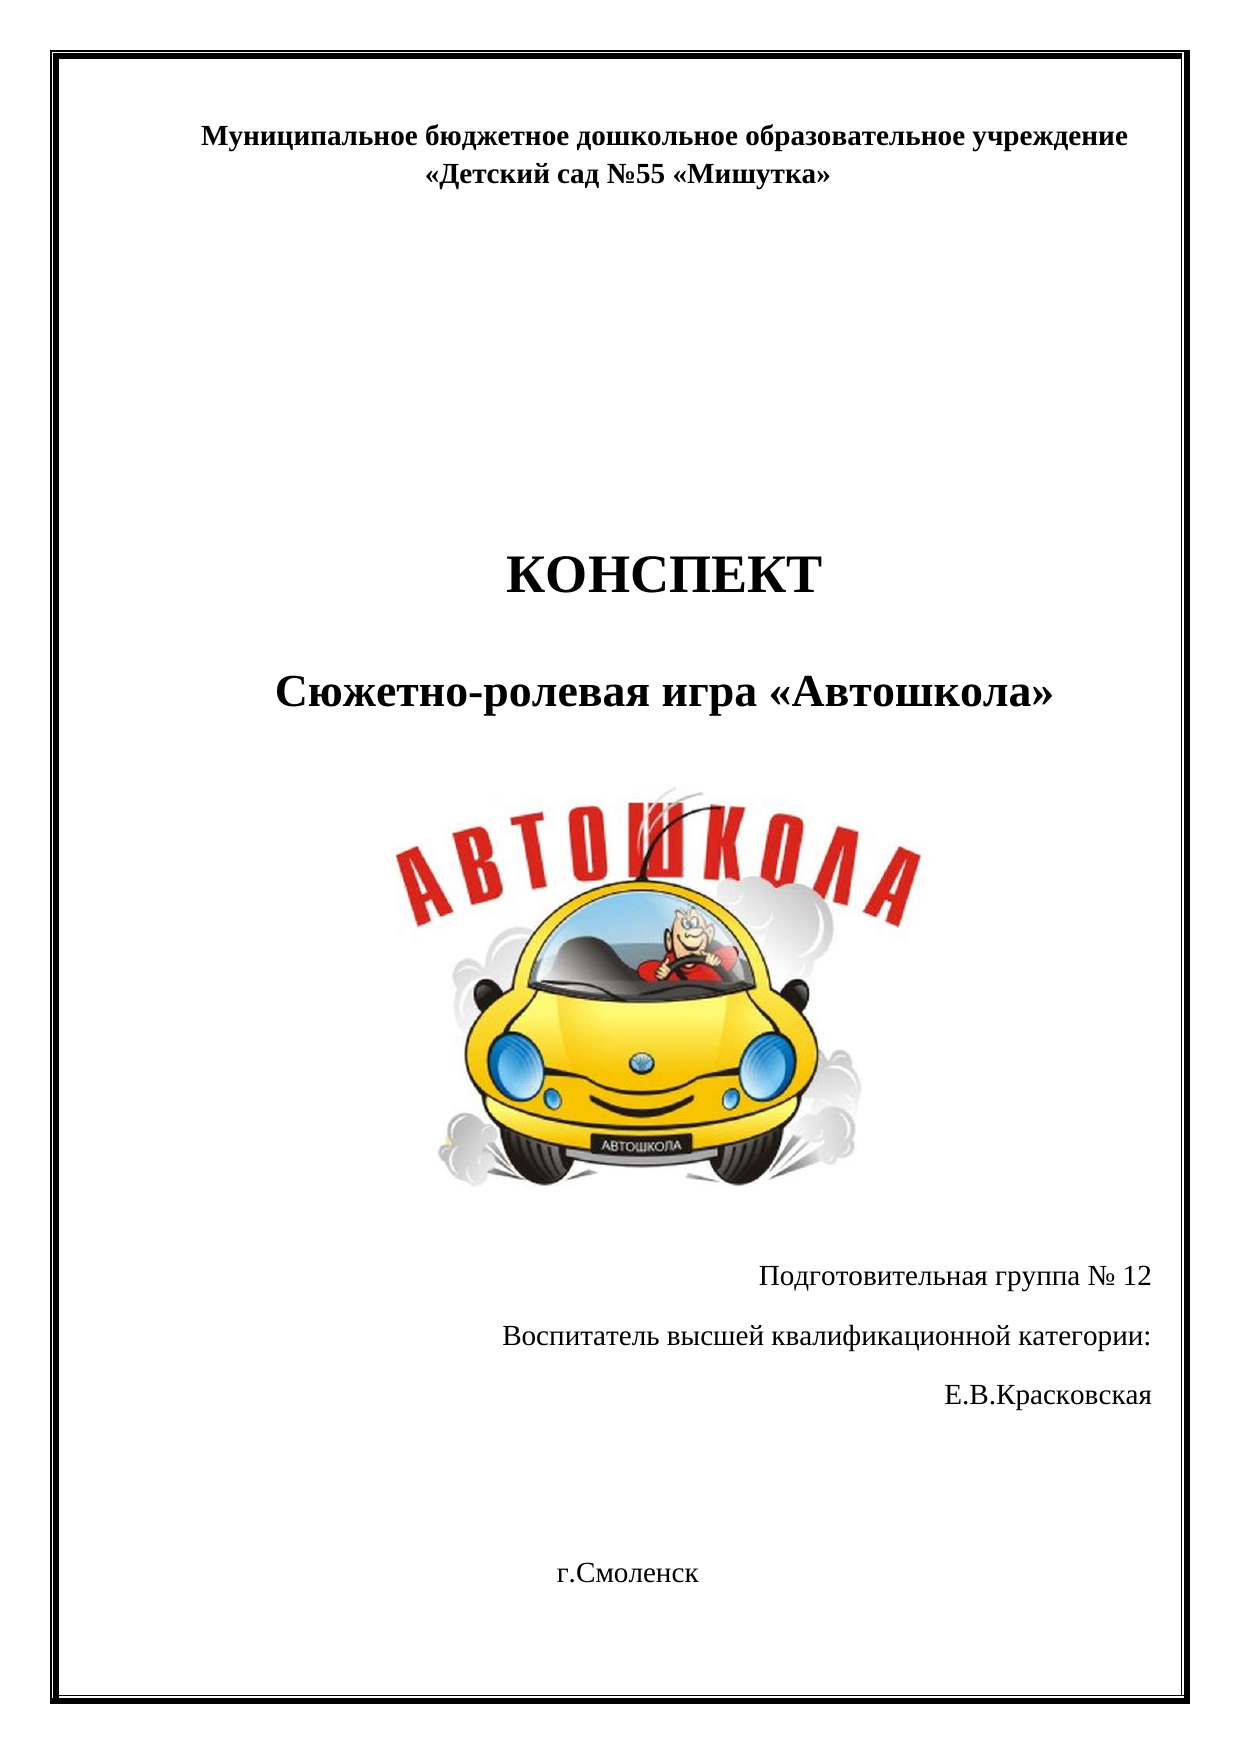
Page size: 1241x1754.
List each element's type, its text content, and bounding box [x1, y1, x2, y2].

text Подготовительная группа № 12 [103, 1258, 1152, 1292]
text Е.В.Красковская [103, 1377, 1152, 1411]
text г.Смоленск [103, 1555, 1152, 1589]
picture [387, 774, 933, 1191]
text КОНСПЕКТ [103, 542, 1152, 604]
text Воспитатель высшей квалификационной категории: [103, 1318, 1152, 1351]
text Сюжетно-ролевая игра «Автошкола» [103, 663, 1152, 716]
text Муниципальное бюджетное дошкольное образовательное учреждение «Детский сад №55 «Мишутка» [103, 118, 1152, 190]
